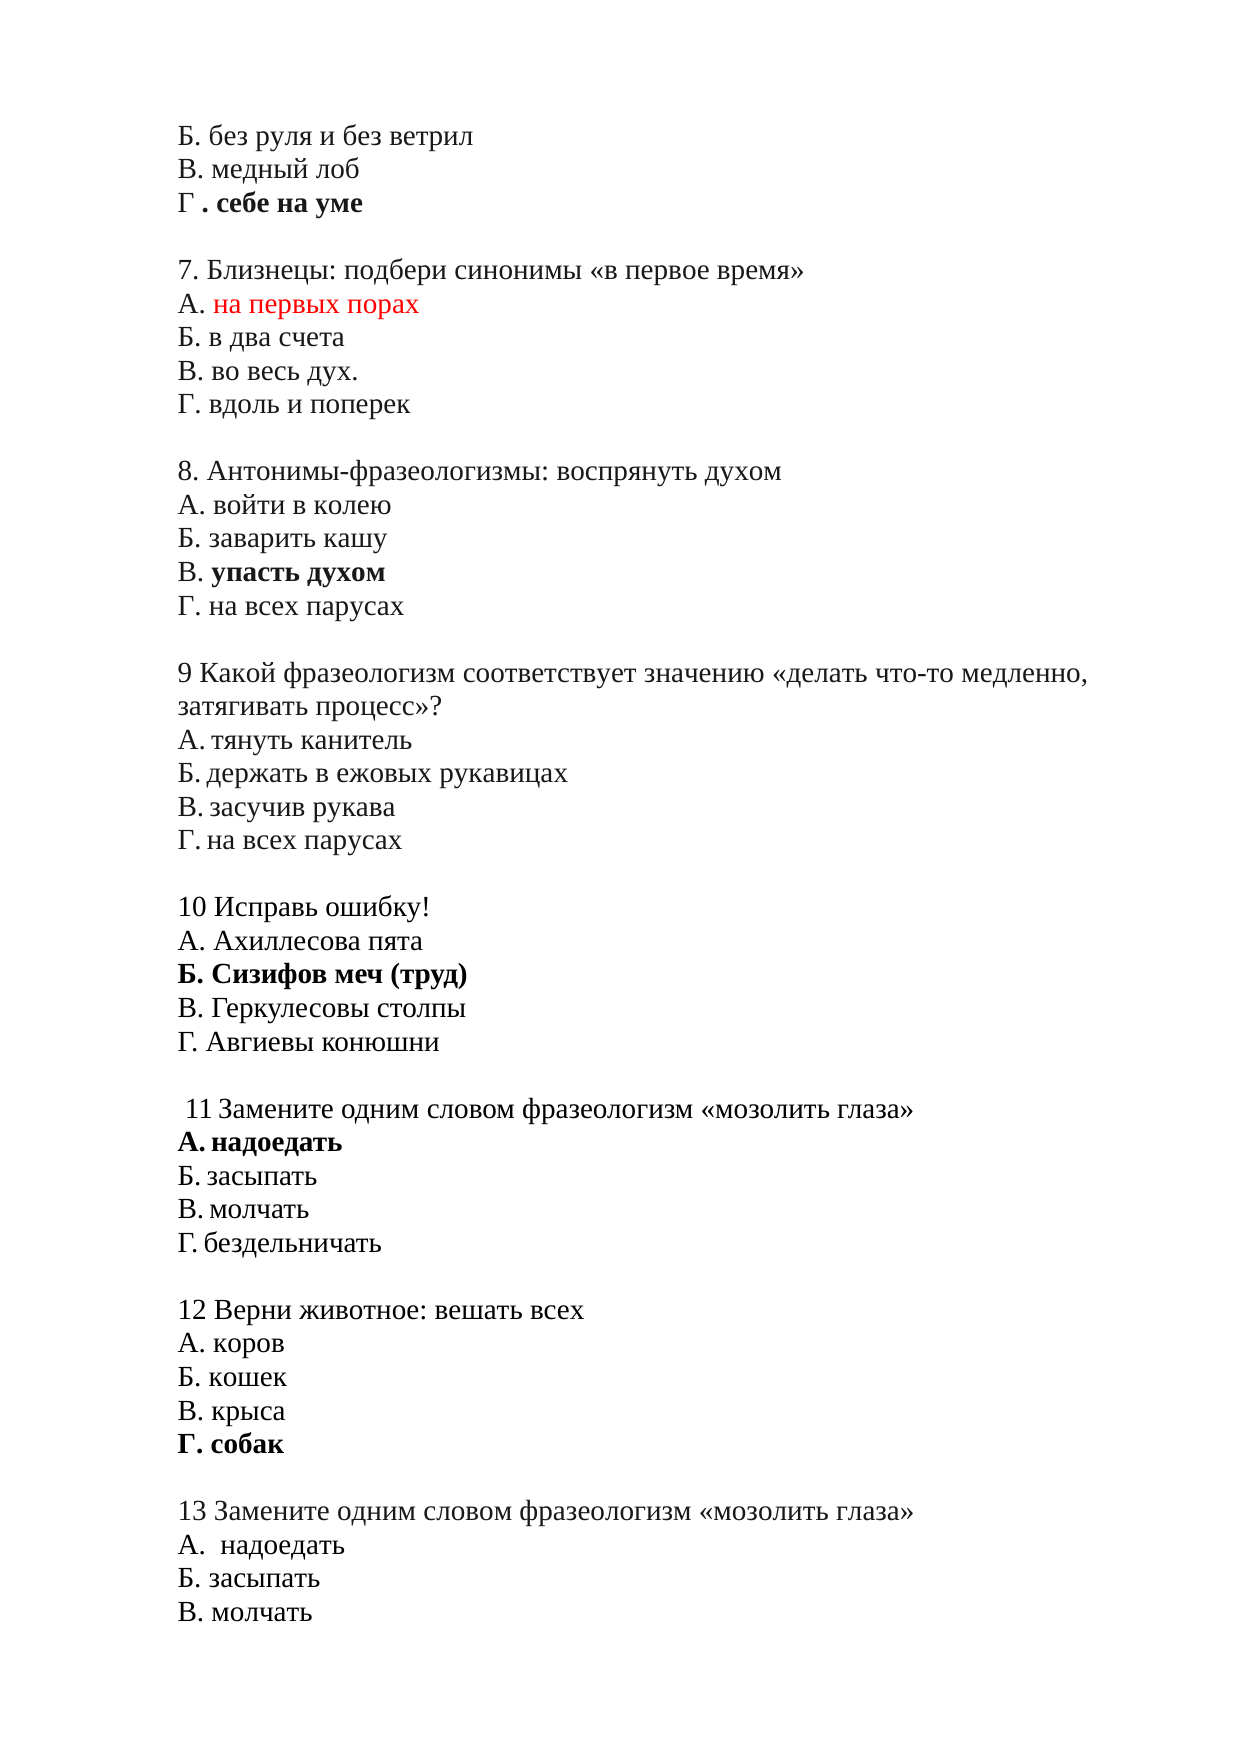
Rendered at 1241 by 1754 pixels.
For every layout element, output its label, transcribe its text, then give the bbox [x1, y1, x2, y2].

text В. упасть духом [177, 554, 1152, 588]
text В. молчать [177, 1191, 1152, 1225]
text В. медный лоб [177, 152, 1152, 185]
text Г. бездельничать [177, 1225, 1152, 1258]
text Г. на всех парусах [177, 822, 1152, 856]
text Б. засыпать [177, 1560, 1152, 1594]
text 7. Близнецы: подбери синонимы «в первое время» [177, 252, 1152, 286]
text А. тянуть канитель [177, 722, 1152, 755]
text В. крыса [177, 1393, 1152, 1426]
text 8. Антонимы-фразеологизмы: воспрянуть духом [177, 453, 1152, 487]
text В. Геркулесовы столпы [177, 990, 1152, 1024]
text А. на первых порах [177, 286, 1152, 319]
text Б. засыпать [177, 1158, 1152, 1191]
text Г. вдоль и поперек [177, 386, 1152, 420]
text А. надоедать [177, 1527, 1152, 1560]
text Б. кошек [177, 1359, 1152, 1393]
text 10 Исправь ошибку! [177, 889, 1152, 923]
text 11 Замените одним словом фразеологизм «мозолить глаза» [177, 1091, 1152, 1124]
text В. молчать [177, 1594, 1152, 1627]
text А. войти в колею [177, 487, 1152, 521]
text Г. на всех парусах [177, 588, 1152, 621]
text Б. держать в ежовых рукавицах [177, 755, 1152, 789]
text 12 Верни животное: вешать всех [177, 1292, 1152, 1326]
text А. Ахиллесова пята [177, 923, 1152, 957]
text Б. в два счета [177, 319, 1152, 353]
text В. засучив рукава [177, 789, 1152, 822]
text А. коров [177, 1326, 1152, 1359]
text Г. собак [177, 1426, 1152, 1460]
text А. надоедать [177, 1124, 1152, 1158]
text Б. заварить кашу [177, 521, 1152, 554]
text Б. без руля и без ветрил [177, 118, 1152, 152]
text В. во весь дух. [177, 353, 1152, 386]
text Б. Сизифов меч (труд) [177, 957, 1152, 990]
text 13 Замените одним словом фразеологизм «мозолить глаза» [177, 1493, 1152, 1527]
text 9 Какой фразеологизм соответствует значению «делать что-то медленно, затягивать процесс»? [177, 655, 1152, 722]
text Г . себе на уме [177, 185, 1152, 219]
text Г. Авгиевы конюшни [177, 1024, 1152, 1057]
